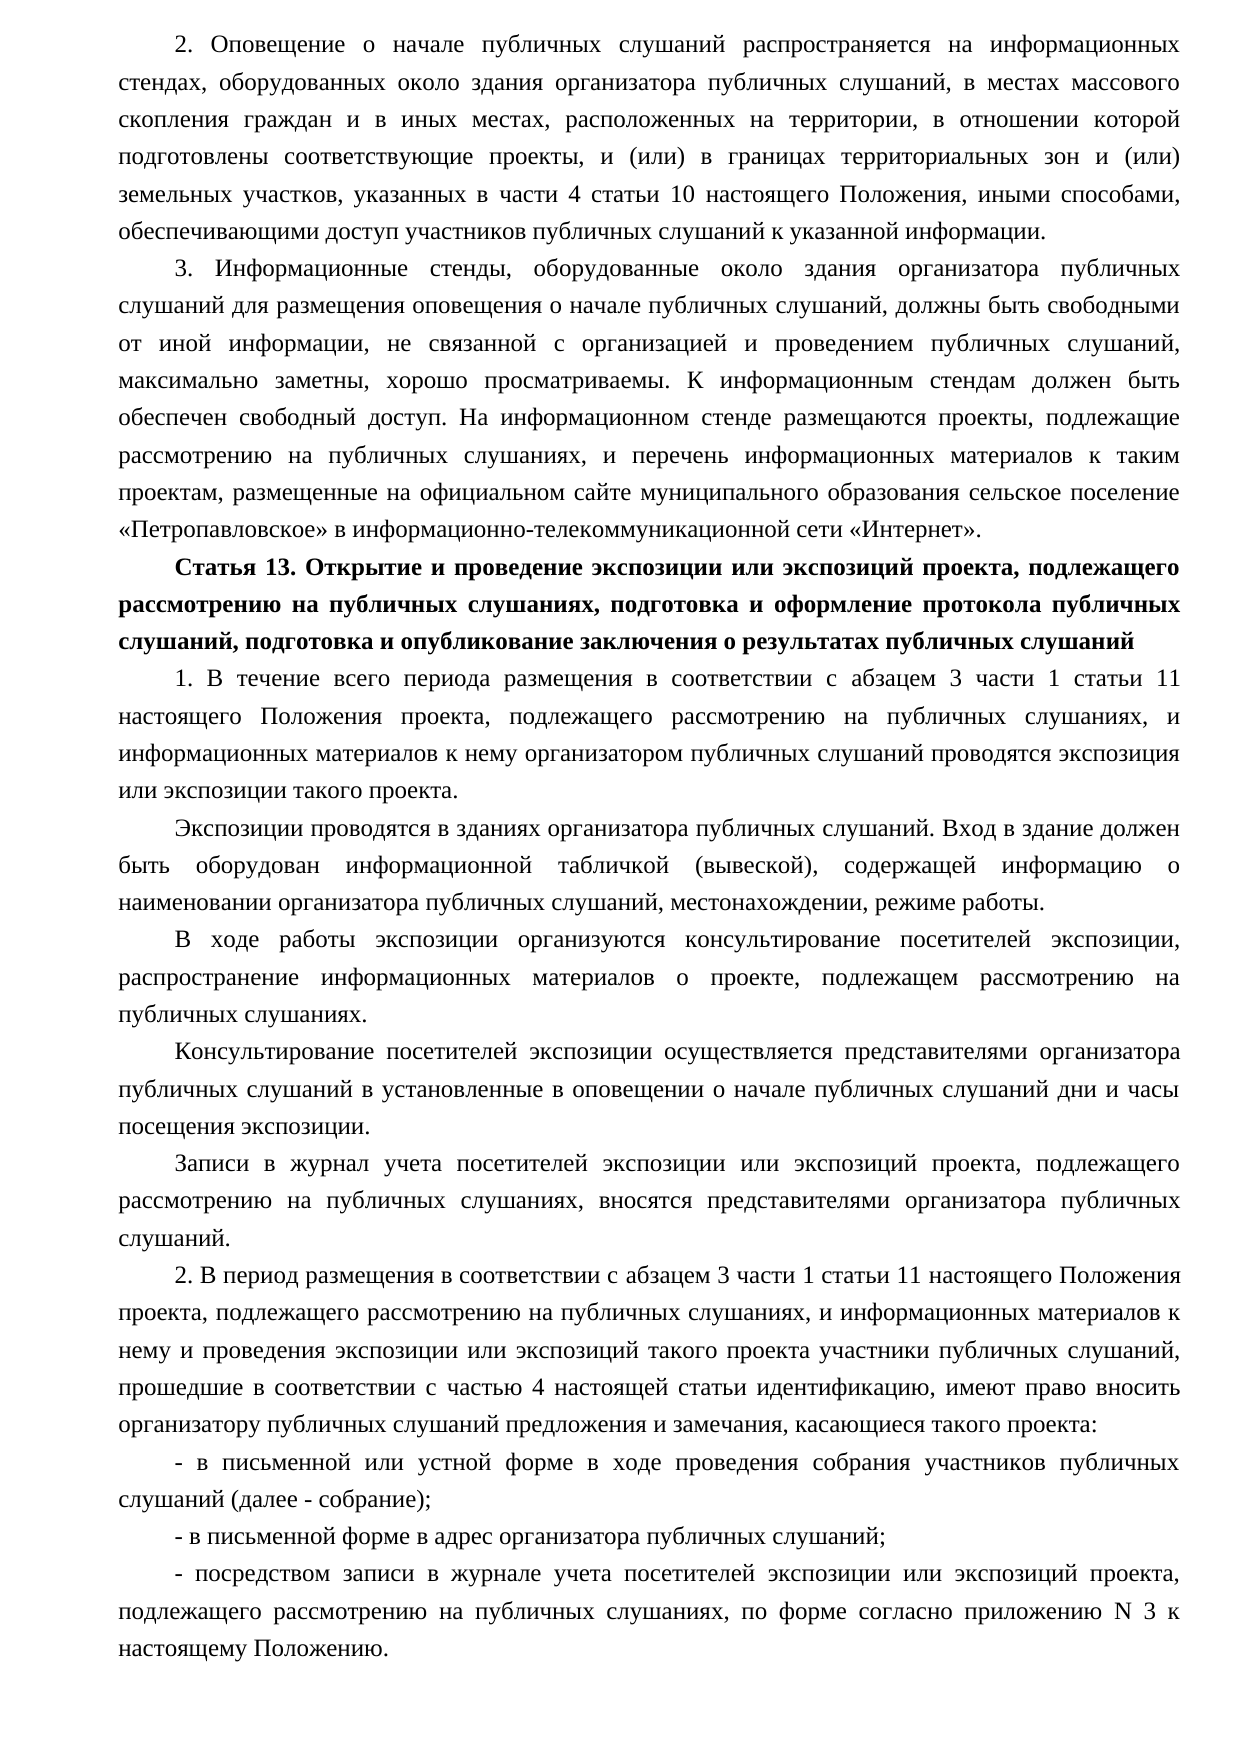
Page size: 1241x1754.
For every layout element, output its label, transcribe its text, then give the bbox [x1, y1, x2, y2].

text 1. В течение всего периода размещения в соответствии с абзацем 3 части 1 статьи 11 настоящего Положения проекта, подлежащего рассмотрению на публичных слушаниях, и информационных материалов к нему организатором публичных слушаний проводятся экспозиция или экспозиции такого проекта. [118, 663, 1181, 804]
title Статья 13. Открытие и проведение экспозиции или экспозиций проекта, подлежащего рассмотрению на публичных слушаниях, подготовка и оформление протокола публичных слушаний, подготовка и опубликование заключения о результатах публичных слушаний [118, 552, 1181, 655]
text - в письменной форме в адрес организатора публичных слушаний; [118, 1521, 1181, 1550]
text 2. Оповещение о начале публичных слушаний распространяется на информационных стендах, оборудованных около здания организатора публичных слушаний, в местах массового скопления граждан и в иных местах, расположенных на территории, в отношении которой подготовлены соответствующие проекты, и (или) в границах территориальных зон и (или) земельных участков, указанных в части 4 статьи 10 настоящего Положения, иными способами, обеспечивающими доступ участников публичных слушаний к указанной информации. [118, 29, 1181, 245]
text - в письменной или устной форме в ходе проведения собрания участников публичных слушаний (далее - собрание); [118, 1447, 1181, 1513]
text Консультирование посетителей экспозиции осуществляется представителями организатора публичных слушаний в установленные в оповещении о начале публичных слушаний дни и часы посещения экспозиции. [118, 1036, 1181, 1140]
text Записи в журнал учета посетителей экспозиции или экспозиций проекта, подлежащего рассмотрению на публичных слушаниях, вносятся представителями организатора публичных слушаний. [118, 1148, 1181, 1252]
text В ходе работы экспозиции организуются консультирование посетителей экспозиции, распространение информационных материалов о проекте, подлежащем рассмотрению на публичных слушаниях. [118, 924, 1181, 1028]
text 3. Информационные стенды, оборудованные около здания организатора публичных слушаний для размещения оповещения о начале публичных слушаний, должны быть свободными от иной информации, не связанной с организацией и проведением публичных слушаний, максимально заметны, хорошо просматриваемы. К информационным стендам должен быть обеспечен свободный доступ. На информационном стенде размещаются проекты, подлежащие рассмотрению на публичных слушаниях, и перечень информационных материалов к таким проектам, размещенные на официальном сайте муниципального образования сельское поселение «Петропавловское» в информационно-телекоммуникационной сети «Интернет». [118, 253, 1181, 543]
text Экспозиции проводятся в зданиях организатора публичных слушаний. Вход в здание должен быть оборудован информационной табличкой (вывеской), содержащей информацию о наименовании организатора публичных слушаний, местонахождении, режиме работы. [118, 813, 1181, 916]
text - посредством записи в журнале учета посетителей экспозиции или экспозиций проекта, подлежащего рассмотрению на публичных слушаниях, по форме согласно приложению N 3 к настоящему Положению. [118, 1558, 1181, 1662]
text 2. В период размещения в соответствии с абзацем 3 части 1 статьи 11 настоящего Положения проекта, подлежащего рассмотрению на публичных слушаниях, и информационных материалов к нему и проведения экспозиции или экспозиций такого проекта участники публичных слушаний, прошедшие в соответствии с частью 4 настоящей статьи идентификацию, имеют право вносить организатору публичных слушаний предложения и замечания, касающиеся такого проекта: [118, 1260, 1181, 1438]
